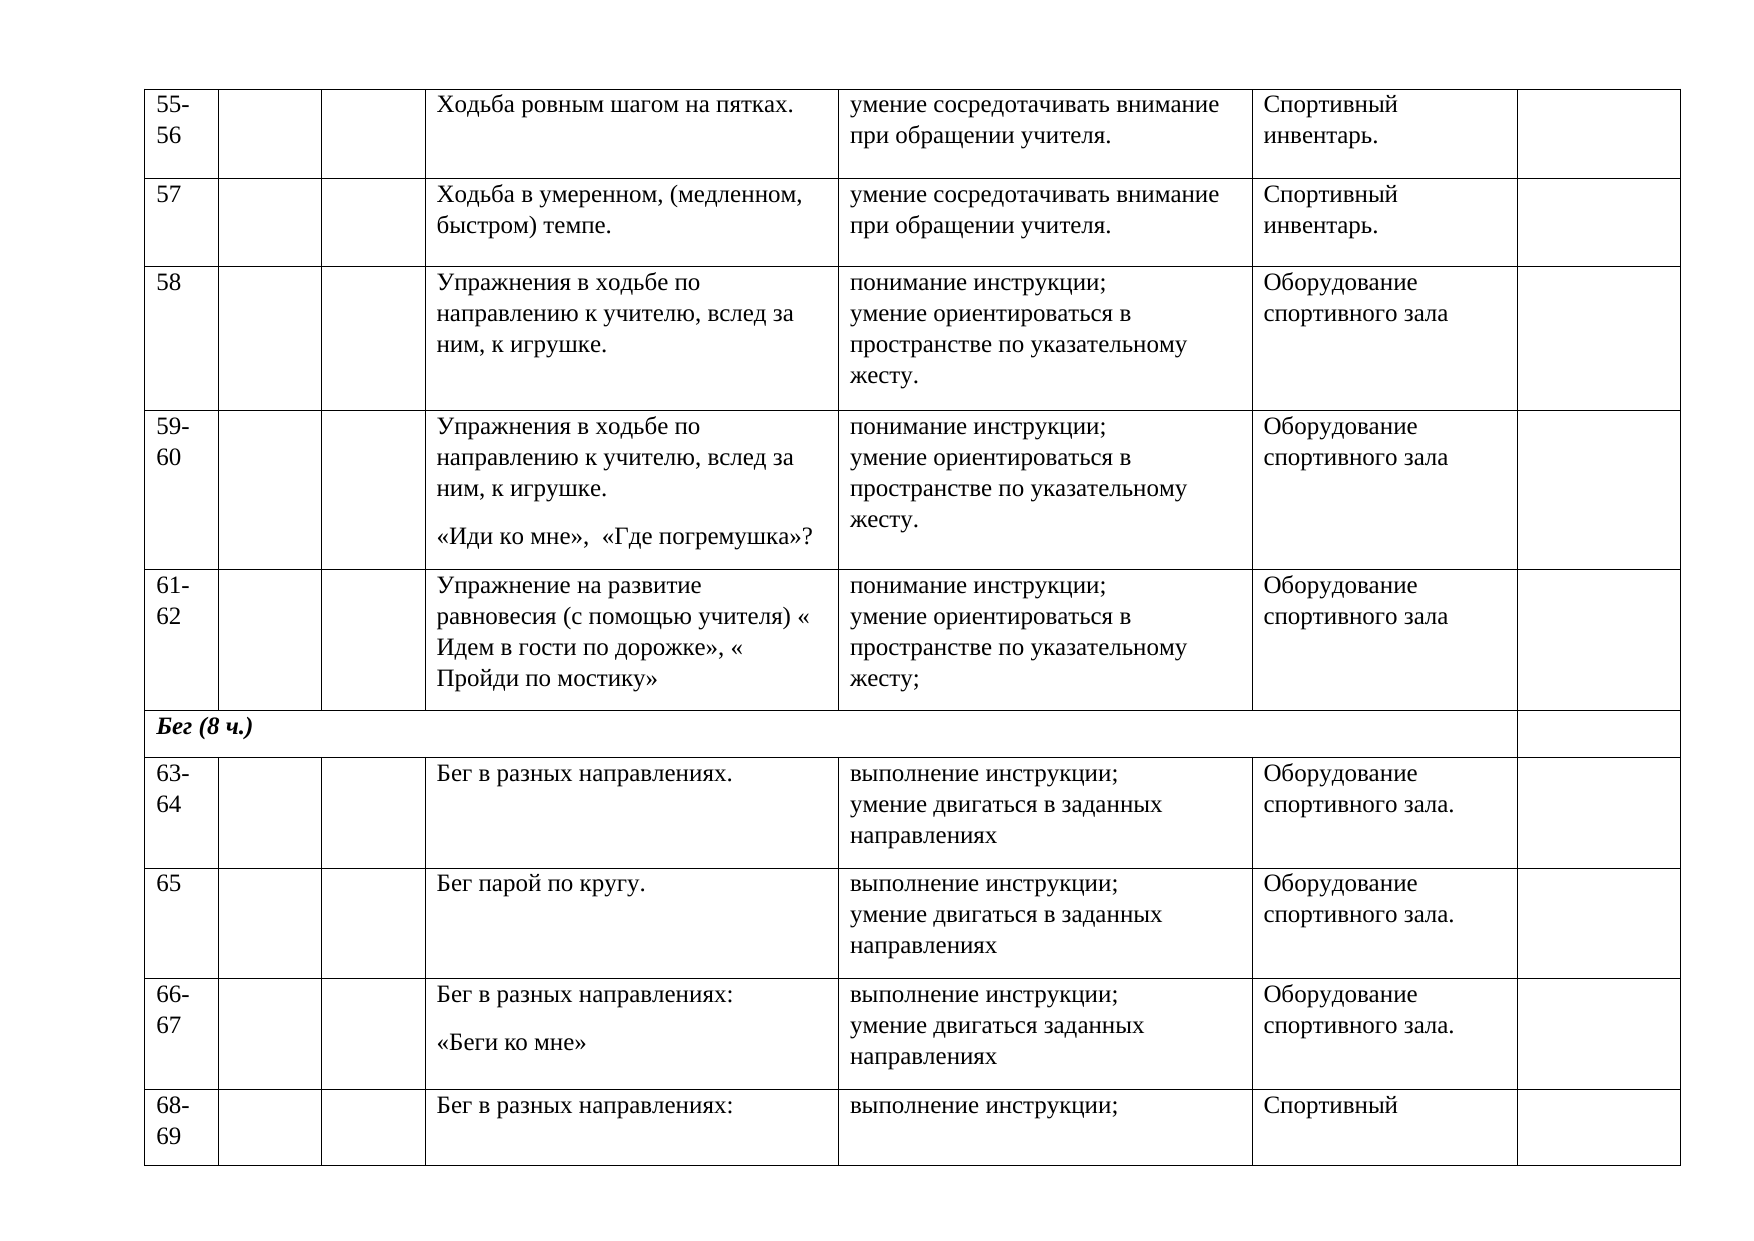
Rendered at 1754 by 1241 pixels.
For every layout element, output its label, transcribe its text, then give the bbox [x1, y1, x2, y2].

table_cell [219, 267, 321, 410]
table_cell [1518, 267, 1680, 410]
table_cell Оборудование спортивного зала [1253, 570, 1517, 710]
table_cell Ходьба ровным шагом на пятках. [426, 90, 838, 178]
table_cell [322, 179, 425, 266]
table_cell 59-60 [145, 411, 218, 569]
table_cell Спортивный инвентарь. [1253, 179, 1517, 266]
table_cell 55-56 [145, 90, 218, 178]
table_cell [1518, 90, 1680, 178]
table_cell умение сосредотачивать внимание при обращении учителя. [839, 179, 1252, 266]
table_cell [1518, 1090, 1680, 1165]
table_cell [1253, 90, 1517, 178]
table_cell [219, 179, 321, 266]
table_cell [1518, 869, 1680, 978]
table_cell Ходьба в умеренном, (медленном, быстром) темпе. [426, 179, 838, 266]
table_cell 65 [145, 869, 218, 978]
table_cell умение сосредотачивать внимание при обращении учителя. [839, 90, 1252, 178]
table_cell [1518, 179, 1680, 266]
table_cell [219, 90, 321, 178]
table_cell [322, 979, 425, 1089]
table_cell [1253, 1090, 1517, 1165]
table_cell [322, 869, 425, 978]
table_cell понимание инструкции; умение ориентироваться в пространстве по указательному жесту. [839, 267, 1252, 410]
table_cell [219, 570, 321, 710]
table_cell [219, 411, 321, 569]
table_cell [839, 1090, 1252, 1165]
table_cell понимание инструкции; умение ориентироваться в пространстве по указательному жесту. [839, 411, 1252, 569]
table_cell Бег парой по кругу. [426, 869, 838, 978]
table_cell Оборудование спортивного зала [1253, 411, 1517, 569]
table_cell [322, 411, 425, 569]
table_cell выполнение инструкции; умение двигаться в заданных направлениях [839, 869, 1252, 978]
table_cell 61-62 [145, 570, 218, 710]
table_cell Упражнения в ходьбе по направлению к учителю, вслед за ним, к игрушке. «Иди ко мне», «Где погремушка»? [426, 411, 838, 569]
table_cell [1518, 411, 1680, 569]
table_cell Упражнения в ходьбе по направлению к учителю, вслед за ним, к игрушке. [426, 267, 838, 410]
table_cell [1518, 570, 1680, 710]
table_cell [1518, 758, 1680, 867]
table_cell Оборудование спортивного зала [1253, 267, 1517, 410]
table_cell Бег в разных направлениях. [426, 758, 838, 867]
table_cell 57 [145, 179, 218, 266]
table_cell [1518, 711, 1680, 757]
table_cell 66-67 [145, 979, 218, 1089]
table_cell Упражнение на развитие равновесия (с помощью учителя) « Идем в гости по дорожке», « Пройди по мостику» [426, 570, 838, 710]
table_cell понимание инструкции; умение ориентироваться в пространстве по указательному жесту; [839, 570, 1252, 710]
table_cell 68-69 [145, 1090, 218, 1165]
table_cell 63-64 [145, 758, 218, 867]
table_cell 58 [145, 267, 218, 410]
table_cell Оборудование спортивного зала. [1253, 979, 1517, 1089]
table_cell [426, 1090, 838, 1165]
table_cell [1518, 979, 1680, 1089]
table_cell Бег в разных направлениях: «Беги ко мне» [426, 979, 838, 1089]
table_cell выполнение инструкции; умение двигаться заданных направлениях [839, 979, 1252, 1089]
table_cell [322, 267, 425, 410]
table_cell Оборудование спортивного зала. [1253, 869, 1517, 978]
table_cell [322, 570, 425, 710]
table_cell [219, 758, 321, 867]
table_cell Бег (8 ч.) [145, 711, 1517, 757]
table_cell Оборудование спортивного зала. [1253, 758, 1517, 867]
table_cell выполнение инструкции; умение двигаться в заданных направлениях [839, 758, 1252, 867]
table_cell [322, 1090, 425, 1165]
table_cell [219, 869, 321, 978]
table_cell [322, 90, 425, 178]
table_cell [219, 1090, 321, 1165]
table_cell [322, 758, 425, 867]
table_cell [219, 979, 321, 1089]
